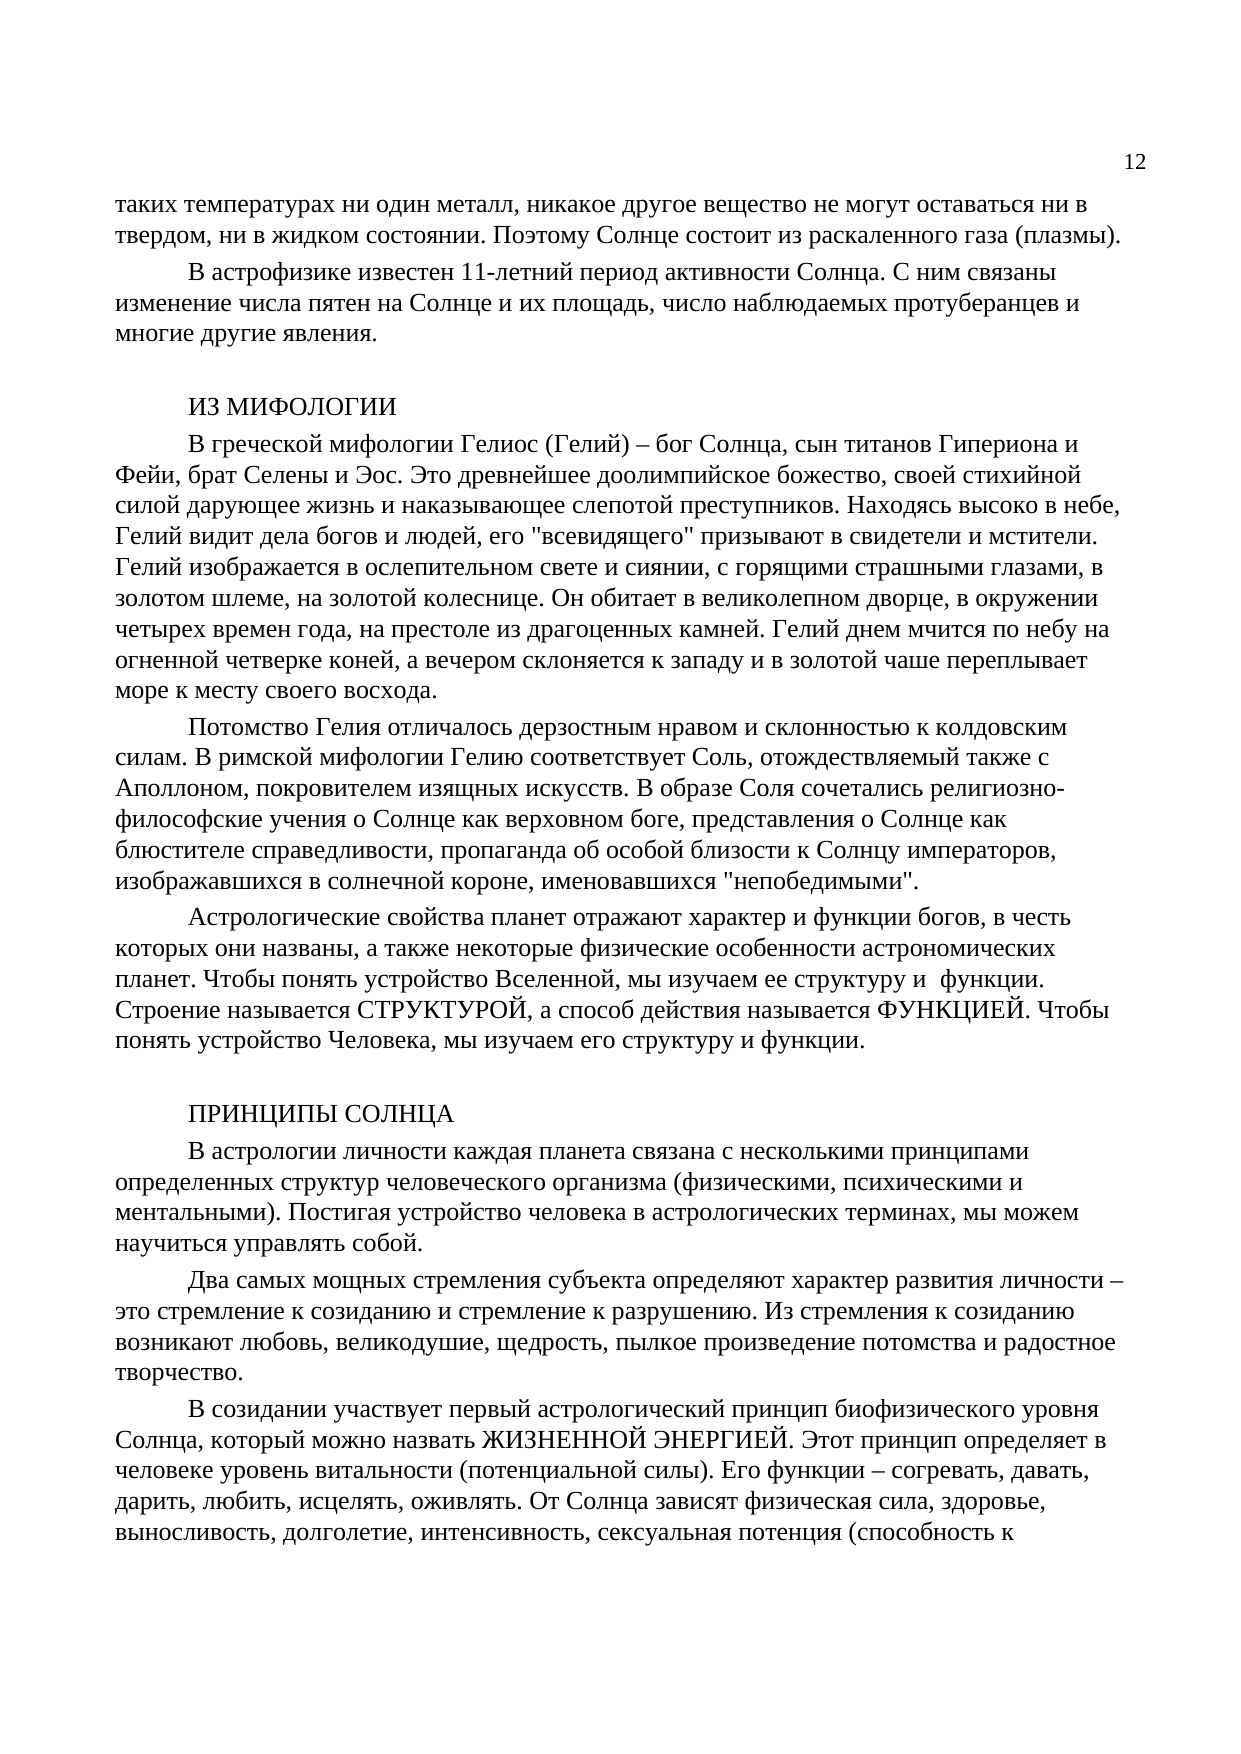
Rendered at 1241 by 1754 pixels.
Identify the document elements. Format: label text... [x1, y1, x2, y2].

text Строение называется СТРУКТУРОЙ, а способ действия называется ФУНКЦИЕЙ. Чтобы понять устройство Человека, мы изучаем его структуру и функции. [115, 994, 1165, 1054]
text таких температурах ни один металл, никакое другое вещество не могут оставаться ни в твердом, ни в жидком состоянии. Поэтому Солнце состоит из раскаленного газа (плазмы). [115, 188, 1165, 249]
text В греческой мифологии Гелиос (Гелий) – бог Солнца, сын титанов Гипериона и Фейи, брат Селены и Эос. Это древнейшее доолимпийское божество, своей стихийной силой дарующее жизнь и наказывающее слепотой преступников. Находясь высоко в небе, Гелий видит дела богов и людей, его "всевидящего" призывают в свидетели и мстители. [115, 428, 1136, 550]
text Два самых мощных стремления субъекта определяют характер развития личности – это стремление к созиданию и стремление к разрушению. Из стремления к созиданию возникают любовь, великодушие, щедрость, пылкое произведение потомства и радостное творчество. [115, 1264, 1136, 1386]
text Гелий изображается в ослепительном свете и сиянии, с горящими страшными глазами, в золотом шлеме, на золотой колеснице. Он обитает в великолепном дворце, в окружении четырех времен года, на престоле из драгоценных камней. Гелий днем мчится по небу на огненной четверке коней, а вечером склоняется к западу и в золотой чаше переплывает море к месту своего восхода. [115, 551, 1136, 704]
text ПРИНЦИПЫ СОЛНЦА [188, 1098, 1165, 1128]
text Потомство Гелия отличалось дерзостным нравом и склонностью к колдовским силам. В римской мифологии Гелию соответствует Соль, отождествляемый также с Аполлоном, покровителем изящных искусств. В образе Соля сочетались религиозно- философские учения о Солнце как верховном боге, представления о Солнце как блюстителе справедливости, пропаганда об особой близости к Солнцу императоров, изображавшихся в солнечной короне, именовавшихся "непобедимыми". [115, 711, 1133, 895]
text В астрологии личности каждая планета связана с несколькими принципами определенных структур человеческого организма (физическими, психическими и ментальными). Постигая устройство человека в астрологических терминах, мы можем научиться управлять собой. [115, 1135, 1165, 1257]
text В астрофизике известен 11-летний период активности Солнца. С ним связаны изменение числа пятен на Солнце и их площадь, число наблюдаемых протуберанцев и многие другие явления. [115, 256, 1136, 347]
text В созидании участвует первый астрологический принцип биофизического уровня Солнца, который можно назвать ЖИЗНЕННОЙ ЭНЕРГИЕЙ. Этот принцип определяет в человеке уровень витальности (потенциальной силы). Его функции – согревать, давать, дарить, любить, исцелять, оживлять. От Солнца зависят физическая сила, здоровье, выносливость, долголетие, интенсивность, сексуальная потенция (способность к [115, 1393, 1165, 1546]
text ИЗ МИФОЛОГИИ [188, 391, 1165, 421]
text Астрологические свойства планет отражают характер и функции богов, в честь которых они названы, а также некоторые физические особенности астрономических планет. Чтобы понять устройство Вселенной, мы изучаем ее структуру и функции. [115, 901, 1133, 993]
